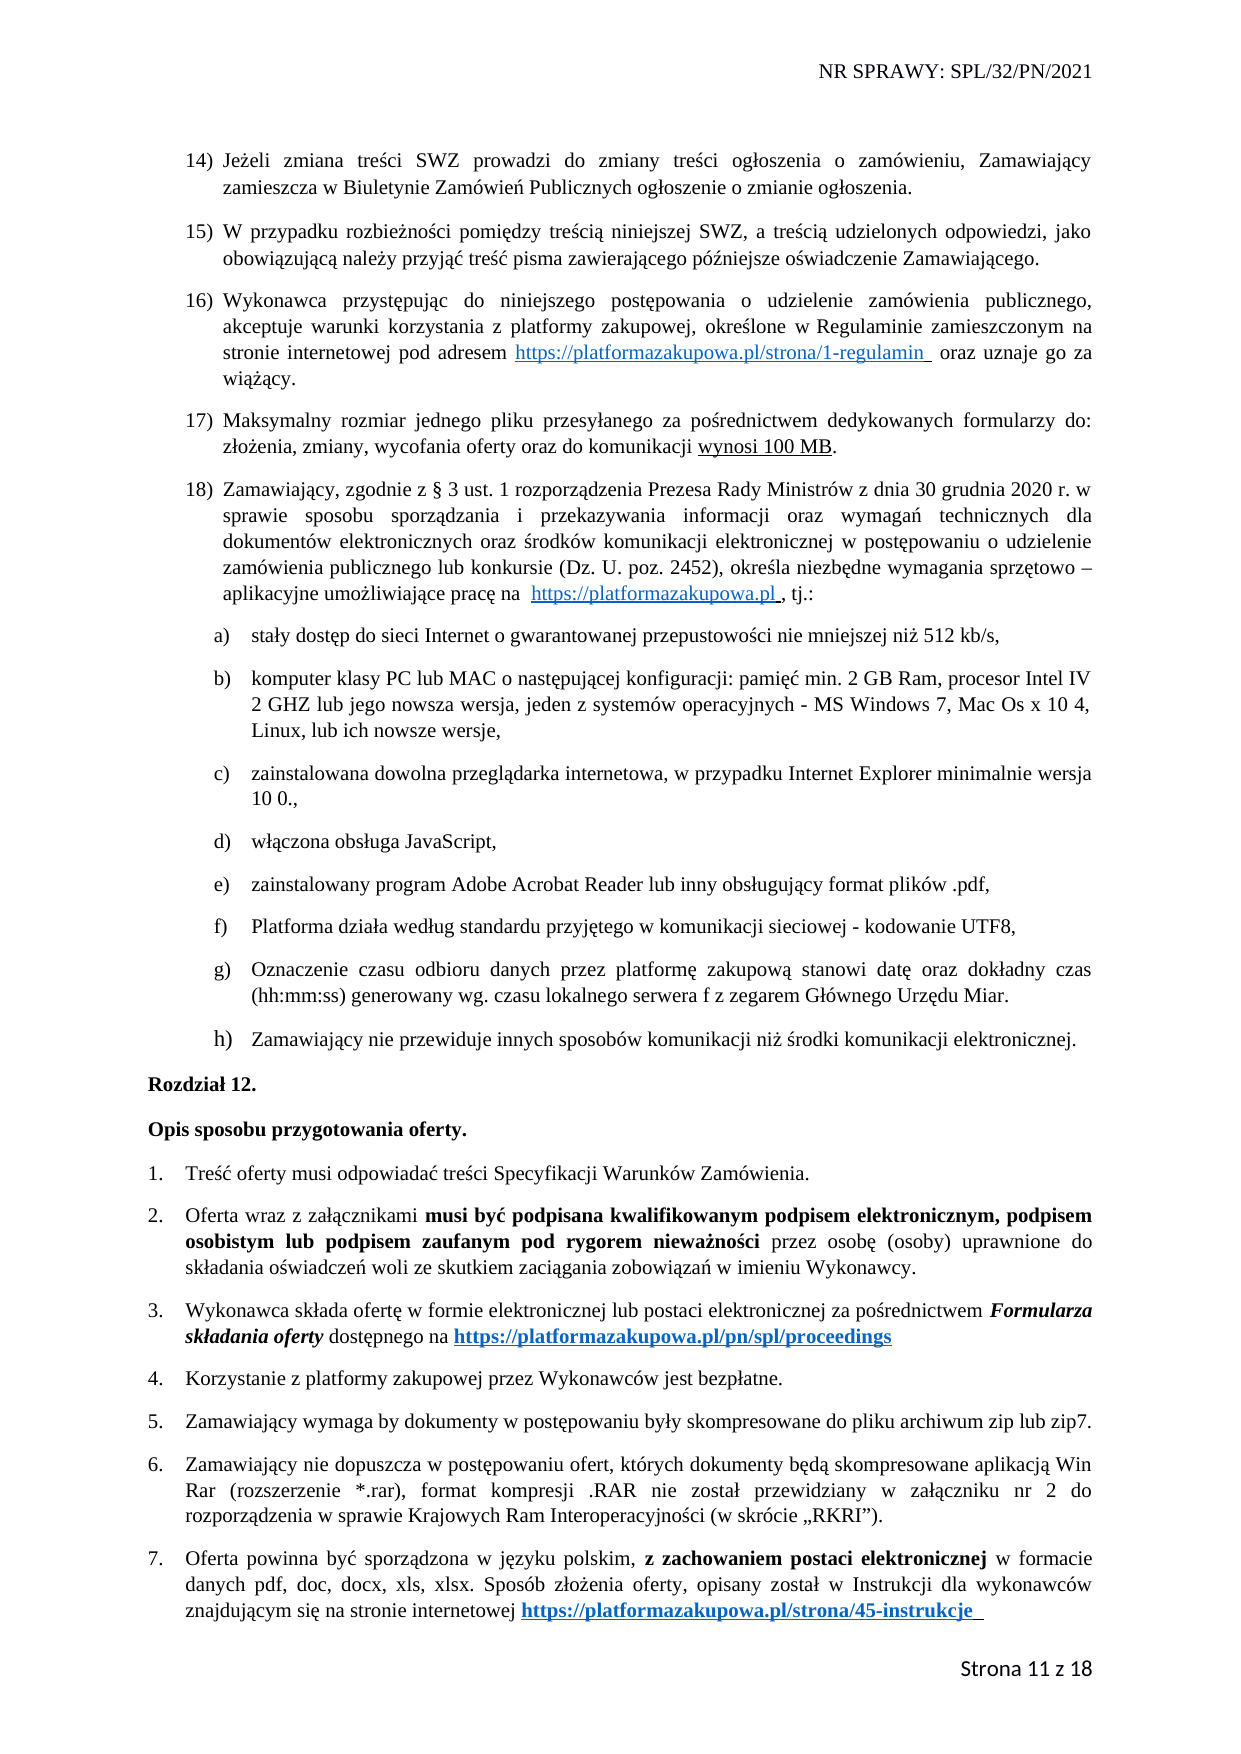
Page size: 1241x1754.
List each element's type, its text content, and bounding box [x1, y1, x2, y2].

list stały dostęp do sieci Internet o gwarantowanej przepustowości nie mniejszej niż 512 kb/s, [213, 623, 1093, 647]
list komputer klasy PC lub MAC o następującej konfiguracji: pamięć min. 2 GB Ram, procesor Intel IV 2 GHZ lub jego nowsza wersja, jeden z systemów operacyjnych - MS Windows 7, Mac Os x 10 4, Linux, lub ich nowsze wersje, [213, 666, 1093, 742]
text Rozdział 12. [148, 1072, 1093, 1096]
list włączona obsługa JavaScript, [213, 829, 1093, 853]
list Jeżeli zmiana treści SWZ prowadzi do zmiany treści ogłoszenia o zamówieniu, Zamawiający zamieszcza w Biuletynie Zamówień Publicznych ogłoszenie o zmianie ogłoszenia. [185, 148, 1093, 199]
list Zamawiający wymaga by dokumenty w postępowaniu były skompresowane do pliku archiwum zip lub zip7. [148, 1409, 1093, 1433]
list Oferta wraz z załącznikami musi być podpisana kwalifikowanym podpisem elektronicznym, podpisem osobistym lub podpisem zaufanym pod rygorem nieważności przez osobę (osoby) uprawnione do składania oświadczeń woli ze skutkiem zaciągania zobowiązań w imieniu Wykonawcy. [148, 1203, 1093, 1279]
list W przypadku rozbieżności pomiędzy treścią niniejszej SWZ, a treścią udzielonych odpowiedzi, jako obowiązującą należy przyjąć treść pisma zawierającego późniejsze oświadczenie Zamawiającego. [185, 219, 1093, 269]
list Maksymalny rozmiar jednego pliku przesyłanego za pośrednictwem dedykowanych formularzy do: złożenia, zmiany, wycofania oferty oraz do komunikacji wynosi 100 MB. [185, 408, 1093, 458]
list Wykonawca przystępując do niniejszego postępowania o udzielenie zamówienia publicznego, akceptuje warunki korzystania z platformy zakupowej, określone w Regulaminie zamieszczonym na stronie internetowej pod adresem https://platformazakupowa.pl/strona/1-regulamin oraz uznaje go za wiążący. [185, 288, 1093, 390]
list Wykonawca składa ofertę w formie elektronicznej lub postaci elektronicznej za pośrednictwem Formularza składania oferty dostępnego na https://platformazakupowa.pl/pn/spl/proceedings [148, 1298, 1093, 1348]
list Zamawiający nie przewiduje innych sposobów komunikacji niż środki komunikacji elektronicznej. [213, 1025, 1093, 1052]
list Platforma działa według standardu przyjętego w komunikacji sieciowej - kodowanie UTF8, [213, 914, 1093, 938]
list Zamawiający nie dopuszcza w postępowaniu ofert, których dokumenty będą skompresowane aplikacją Win Rar (rozszerzenie *.rar), format kompresji .RAR nie został przewidziany w załączniku nr 2 do rozporządzenia w sprawie Krajowych Ram Interoperacyjności (w skrócie „RKRI”). [148, 1452, 1093, 1527]
list Korzystanie z platformy zakupowej przez Wykonawców jest bezpłatne. [148, 1366, 1093, 1390]
list zainstalowany program Adobe Acrobat Reader lub inny obsługujący format plików .pdf, [213, 872, 1093, 896]
text Opis sposobu przygotowania oferty. [148, 1116, 1093, 1141]
list Oferta powinna być sporządzona w języku polskim, z zachowaniem postaci elektronicznej w formacie danych pdf, doc, docx, xls, xlsx. Sposób złożenia oferty, opisany został w Instrukcji dla wykonawców znajdującym się na stronie internetowej https://platformazakupowa.pl/strona/45-instrukcje [148, 1546, 1093, 1622]
list Zamawiający, zgodnie z § 3 ust. 1 rozporządzenia Prezesa Rady Ministrów z dnia 30 grudnia 2020 r. w sprawie sposobu sporządzania i przekazywania informacji oraz wymagań technicznych dla dokumentów elektronicznych oraz środków komunikacji elektronicznej w postępowaniu o udzielenie zamówienia publicznego lub konkursie (Dz. U. poz. 2452), określa niezbędne wymagania sprzętowo – aplikacyjne umożliwiające pracę na https://platformazakupowa.pl , tj.: [185, 477, 1093, 605]
list zainstalowana dowolna przeglądarka internetowa, w przypadku Internet Explorer minimalnie wersja 10 0., [213, 760, 1093, 810]
list Treść oferty musi odpowiadać treści Specyfikacji Warunków Zamówienia. [148, 1161, 1093, 1185]
list Oznaczenie czasu odbioru danych przez platformę zakupową stanowi datę oraz dokładny czas (hh:mm:ss) generowany wg. czasu lokalnego serwera f z zegarem Głównego Urzędu Miar. [213, 957, 1093, 1007]
